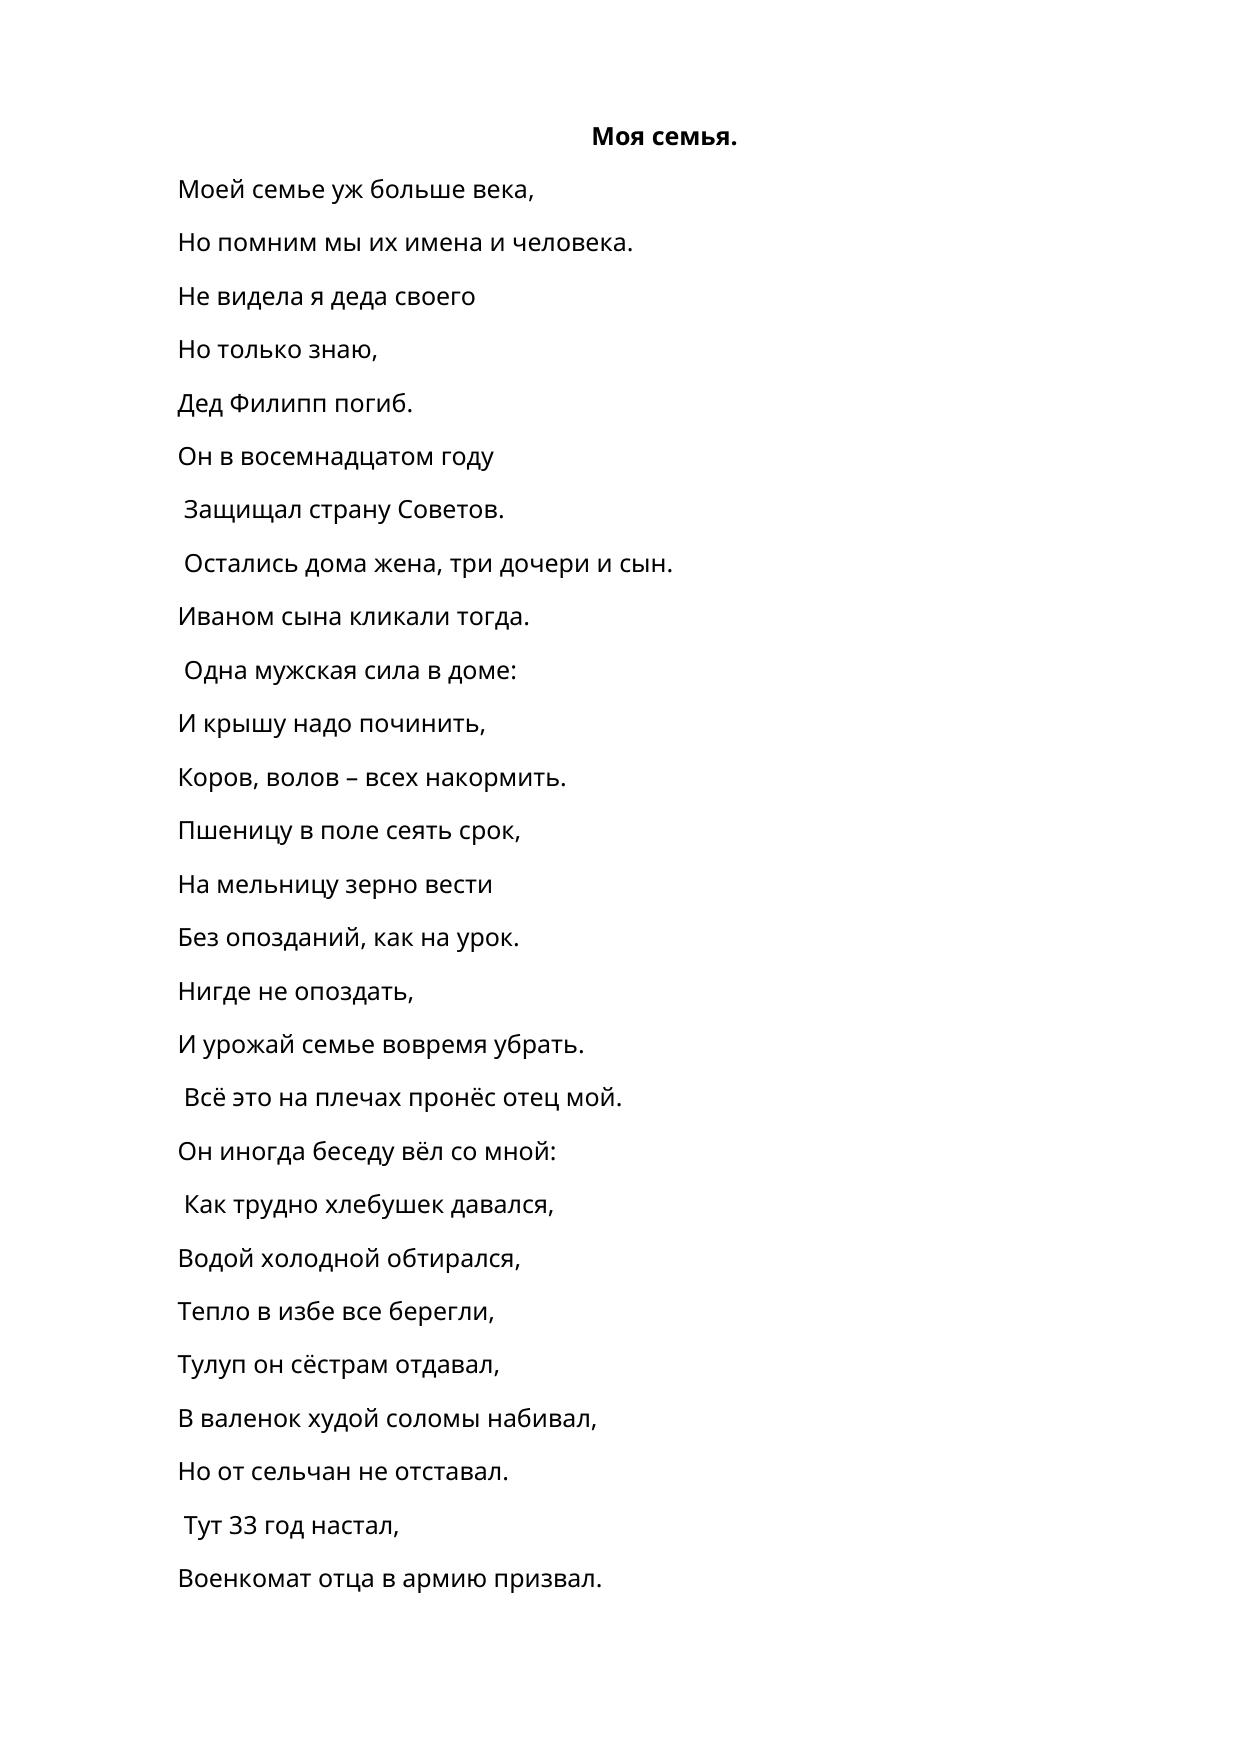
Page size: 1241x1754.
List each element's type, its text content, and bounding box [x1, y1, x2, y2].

text Иваном сына кликали тогда. [177, 599, 1152, 633]
text И урожай семье вовремя убрать. [177, 1027, 1152, 1061]
text И крышу надо починить, [177, 706, 1152, 740]
text Как трудно хлебушек давался, [177, 1187, 1152, 1221]
text Без опозданий, как на урок. [177, 920, 1152, 954]
text Одна мужская сила в доме: [177, 652, 1152, 687]
text Но от сельчан не отставал. [177, 1454, 1152, 1488]
text Нигде не опоздать, [177, 973, 1152, 1007]
text Тепло в избе все берегли, [177, 1294, 1152, 1328]
text Но помним мы их имена и человека. [177, 225, 1152, 259]
text Военкомат отца в армию призвал. [177, 1561, 1152, 1595]
text Коров, волов – всех накормить. [177, 759, 1152, 793]
text Пшеницу в поле сеять срок, [177, 813, 1152, 847]
text Всё это на плечах пронёс отец мой. [177, 1080, 1152, 1114]
text На мельницу зерно вести [177, 866, 1152, 900]
text Тут 33 год настал, [177, 1507, 1152, 1542]
text Он иногда беседу вёл со мной: [177, 1133, 1152, 1167]
text Моей семье уж больше века, [177, 172, 1152, 206]
text Защищал страну Советов. [177, 492, 1152, 526]
text Дед Филипп погиб. [177, 385, 1152, 419]
text Он в восемнадцатом году [177, 439, 1152, 473]
text В валенок худой соломы набивал, [177, 1401, 1152, 1435]
text Не видела я деда своего [177, 278, 1152, 312]
text Моя семья. [177, 118, 1152, 152]
text Но только знаю, [177, 332, 1152, 366]
text Остались дома жена, три дочери и сын. [177, 546, 1152, 580]
text Водой холодной обтирался, [177, 1240, 1152, 1274]
text Тулуп он сёстрам отдавал, [177, 1347, 1152, 1381]
